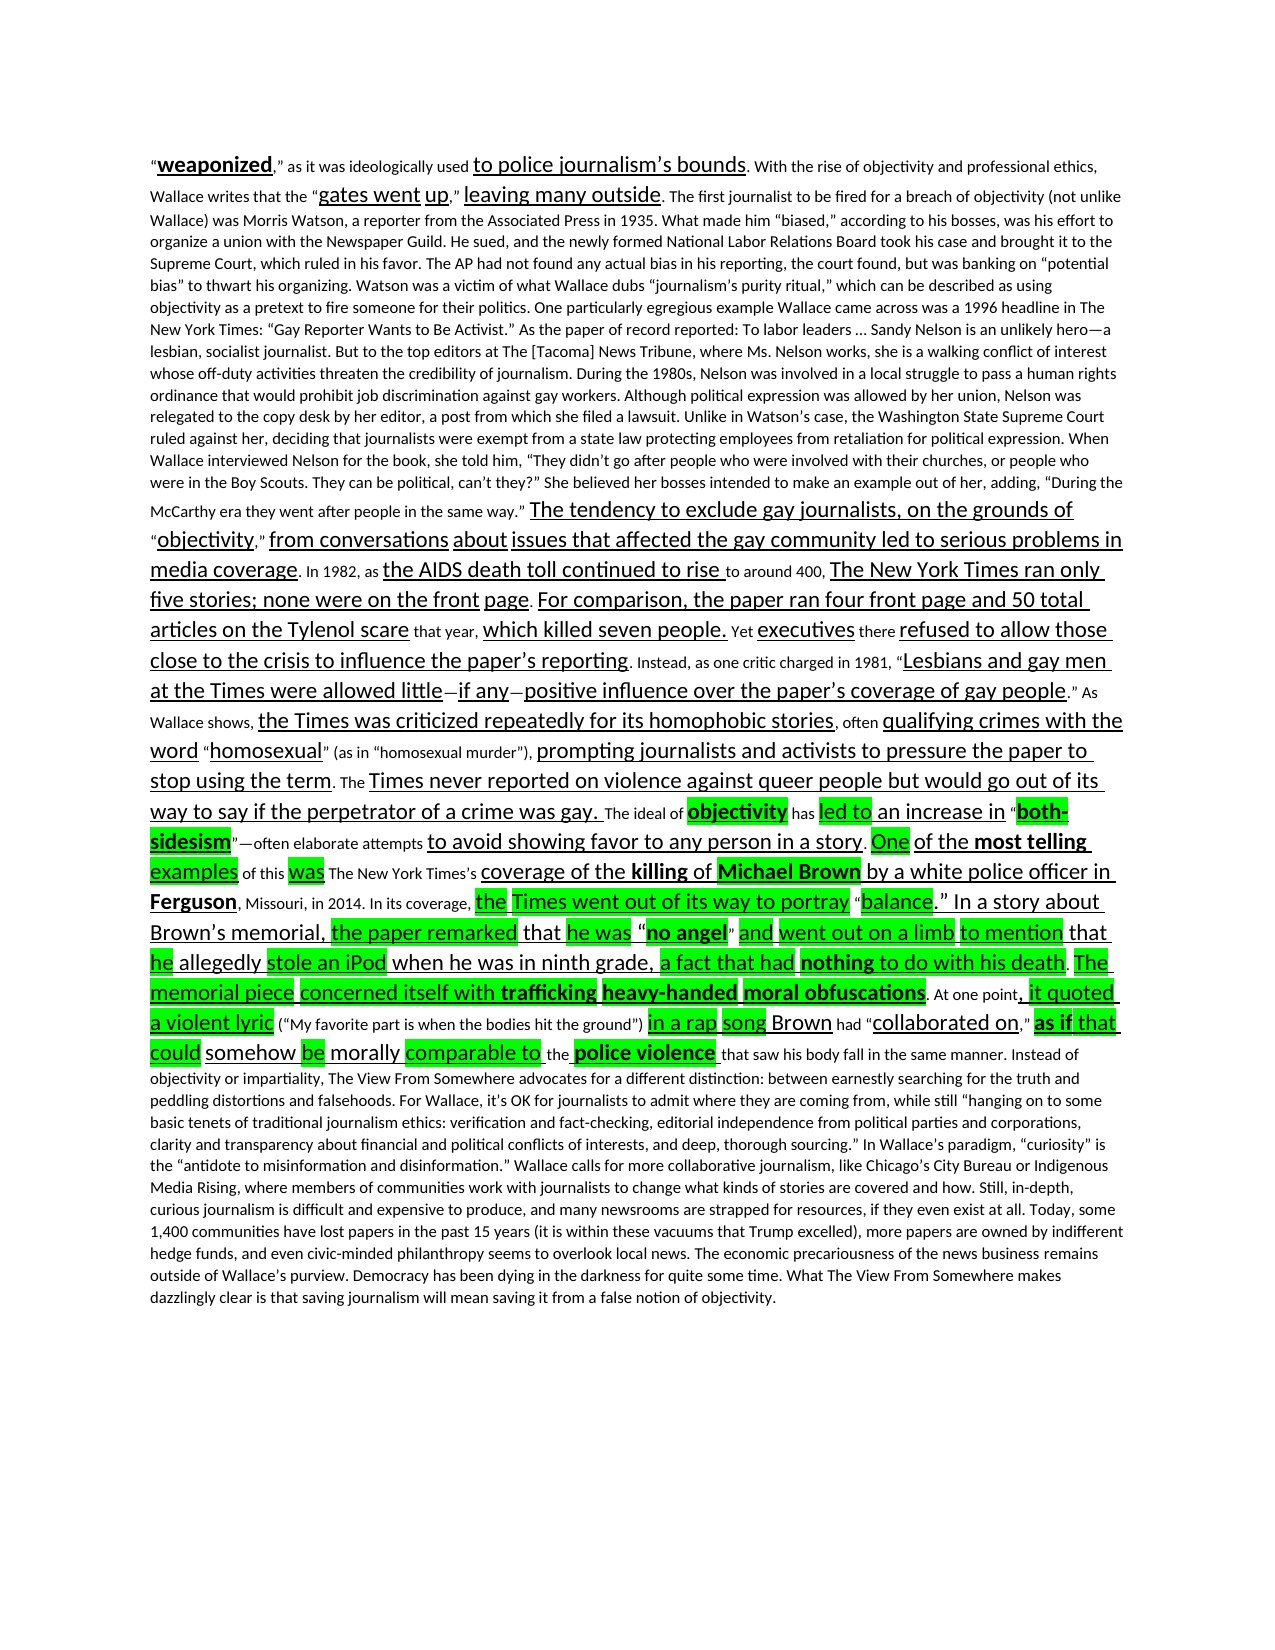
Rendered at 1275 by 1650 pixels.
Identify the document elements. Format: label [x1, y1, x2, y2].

text [150, 150, 1125, 1307]
